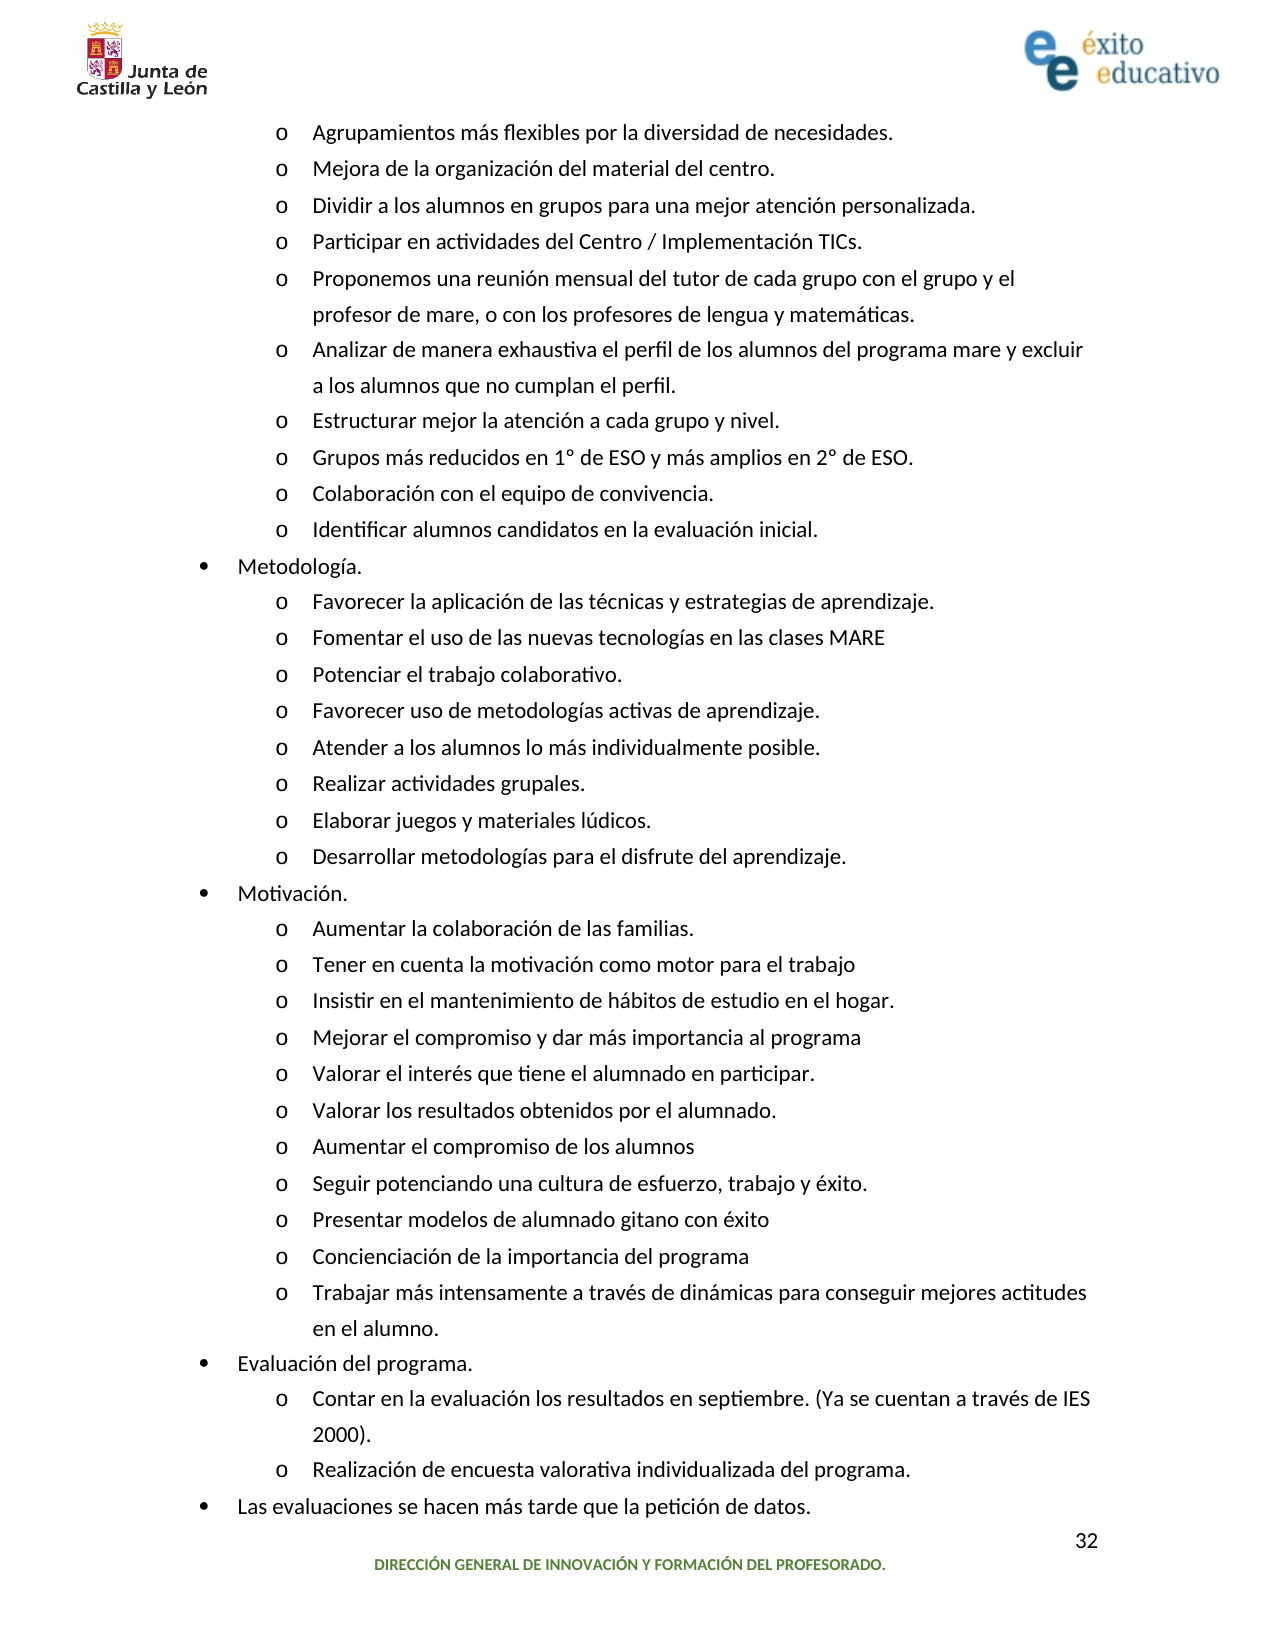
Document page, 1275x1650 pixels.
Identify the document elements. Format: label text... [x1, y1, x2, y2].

list Potenciar el trabajo colaborativo. [275, 660, 1098, 689]
list Las evaluaciones se hacen más tarde que la petición de datos. [200, 1492, 1098, 1520]
list Presentar modelos de alumnado gitano con éxito [275, 1205, 1098, 1234]
list Insistir en el mantenimiento de hábitos de estudio en el hogar. [275, 987, 1098, 1016]
list Desarrollar metodologías para el disfrute del aprendizaje. [275, 842, 1098, 871]
list Aumentar el compromiso de los alumnos [275, 1132, 1098, 1162]
list Aumentar la colaboración de las familias. [275, 914, 1098, 943]
list Elaborar juegos y materiales lúdicos. [275, 806, 1098, 835]
list Agrupamientos más flexibles por la diversidad de necesidades. [275, 118, 1098, 147]
list Concienciación de la importancia del programa [275, 1242, 1098, 1271]
list Evaluación del programa. [200, 1349, 1098, 1377]
picture [47, 6, 235, 111]
list Participar en actividades del Centro / Implementación TICs. [275, 227, 1098, 257]
list Fomentar el uso de las nuevas tecnologías en las clases MARE [275, 623, 1098, 653]
list Realización de encuesta valorativa individualizada del programa. [275, 1456, 1098, 1485]
list Valorar el interés que tiene el alumnado en participar. [275, 1059, 1098, 1089]
picture [1008, 23, 1236, 99]
list Grupos más reducidos en 1º de ESO y más amplios en 2º de ESO. [275, 443, 1098, 472]
list Identificar alumnos candidatos en la evaluación inicial. [275, 516, 1098, 545]
list Colaboración con el equipo de convivencia. [275, 479, 1098, 508]
list Favorecer uso de metodologías activas de aprendizaje. [275, 696, 1098, 726]
list Proponemos una reunión mensual del tutor de cada grupo con el grupo y el profesor de mare, o con los profesores de lengua y matemáticas. [275, 264, 1098, 328]
list Tener en cuenta la motivación como motor para el trabajo [275, 950, 1098, 979]
list Estructurar mejor la atención a cada grupo y nivel. [275, 406, 1098, 435]
list Dividir a los alumnos en grupos para una mejor atención personalizada. [275, 191, 1098, 220]
list Mejora de la organización del material del centro. [275, 154, 1098, 184]
list Atender a los alumnos lo más individualmente posible. [275, 733, 1098, 762]
list Motivación. [200, 879, 1098, 907]
list Contar en la evaluación los resultados en septiembre. (Ya se cuentan a través de IES 2000). [275, 1384, 1098, 1449]
list Trabajar más intensamente a través de dinámicas para conseguir mejores actitudes en el alumno. [275, 1278, 1098, 1342]
list Analizar de manera exhaustiva el perfil de los alumnos del programa mare y excluir a los alumnos que no cumplan el perfil. [275, 335, 1098, 399]
list Favorecer la aplicación de las técnicas y estrategias de aprendizaje. [275, 587, 1098, 616]
list Metodología. [200, 552, 1098, 580]
list Valorar los resultados obtenidos por el alumnado. [275, 1096, 1098, 1125]
list Mejorar el compromiso y dar más importancia al programa [275, 1023, 1098, 1052]
list Seguir potenciando una cultura de esfuerzo, trabajo y éxito. [275, 1169, 1098, 1198]
list Realizar actividades grupales. [275, 769, 1098, 798]
